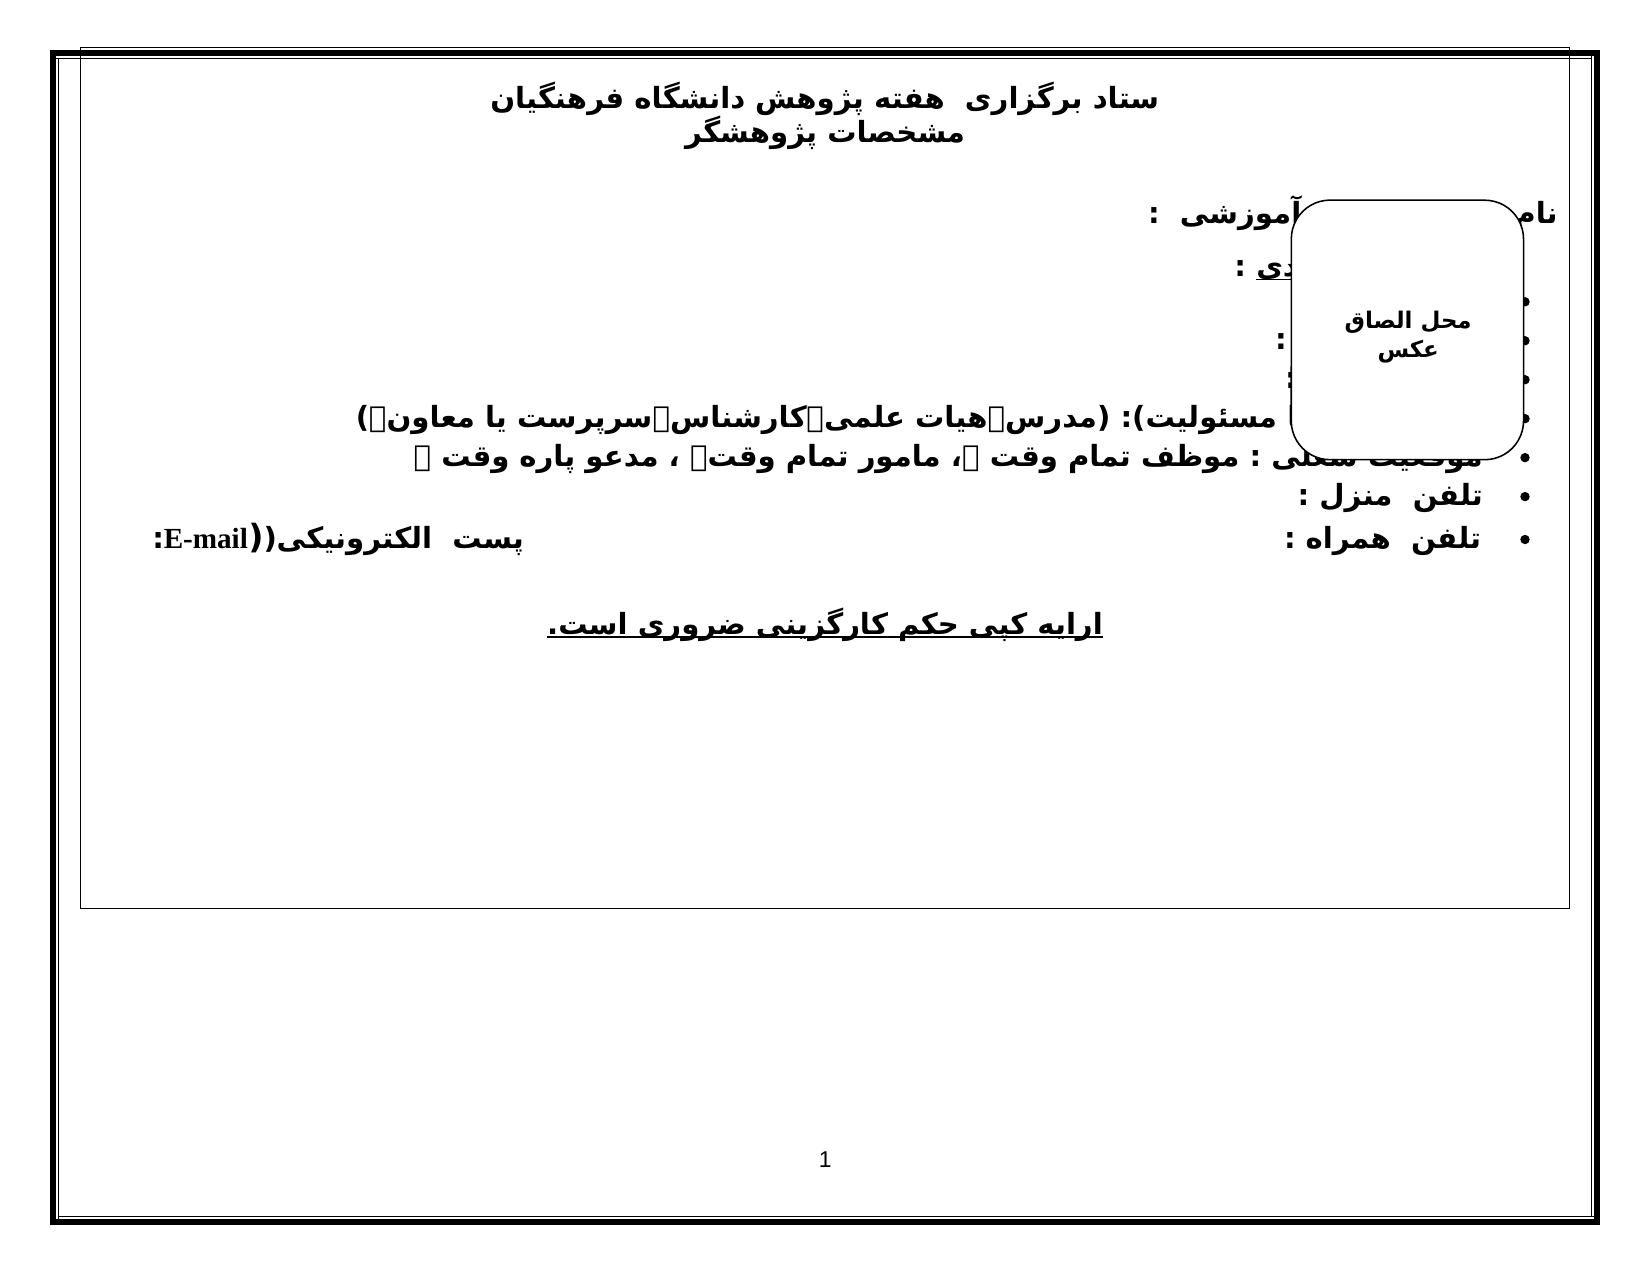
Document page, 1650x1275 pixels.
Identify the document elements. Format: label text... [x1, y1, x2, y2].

table_header ستاد برگزاری هفته پژوهش دانشگاه فرهنگیان مشخصات پژوهشگر نام پردیس / واحد آموزشی : مشخصات فردی : نام : نام خانوادگی : سابقه خدمت: شغل(سمت یا مسئولیت): (مدرسهیات علمیکارشناسسرپرست یا معاون) موقعیت شغلی : موظف تمام وقت ، مامور تمام وقت ، مدعو پاره وقت تلفن منزل : تلفن همراه : پست الکترونیکی((E-mail: ارایه کپی حکم کارگزینی ضروری است. [81, 59, 1569, 908]
